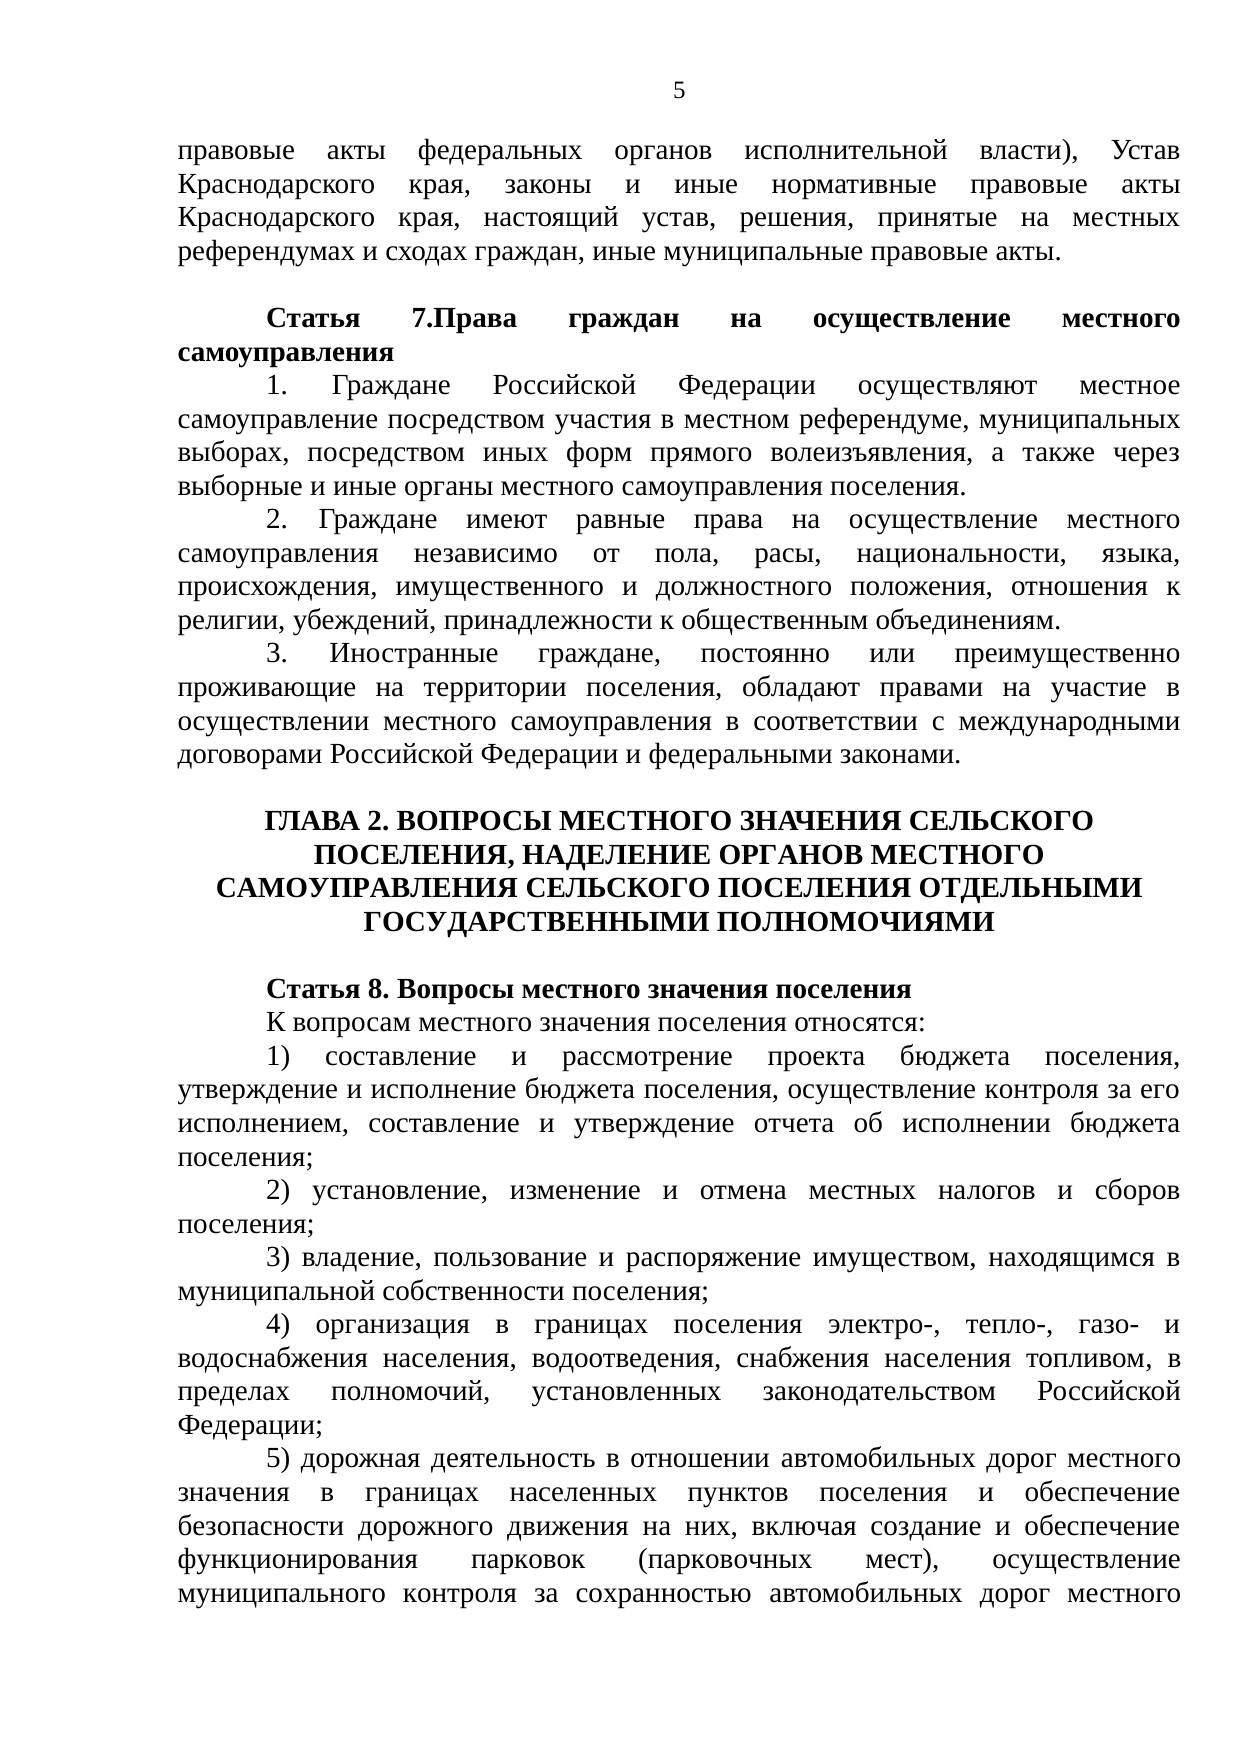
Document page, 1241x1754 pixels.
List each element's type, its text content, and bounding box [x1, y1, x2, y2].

text 2) установление, изменение и отмена местных налогов и сборов поселения; [177, 1172, 1181, 1239]
text Статья 7.Права граждан на осуществление местного самоуправления [177, 300, 1181, 367]
list Граждане Российской Федерации осуществляют местное самоуправление посредством участия в местном референдуме, муниципальных выборах, посредством иных форм прямого волеизъявления, а также через выборные и иные органы местного самоуправления поселения. [177, 367, 1181, 501]
text 3) владение, пользование и распоряжение имуществом, находящимся в муниципальной собственности поселения; [177, 1239, 1181, 1306]
list Иностранные граждане, постоянно или преимущественно проживающие на территории поселения, обладают правами на участие в осуществлении местного самоуправления в соответствии с международными договорами Российской Федерации и федеральными законами. [177, 636, 1181, 770]
text К вопросам местного значения поселения относятся: [177, 1004, 1181, 1038]
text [177, 1441, 1181, 1608]
text 4) организация в границах поселения электро-, тепло-, газо- и водоснабжения населения, водоотведения, снабжения населения топливом, в пределах полномочий, установленных законодательством Российской Федерации; [177, 1306, 1181, 1441]
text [177, 132, 1181, 267]
text 1) составление и рассмотрение проекта бюджета поселения, утверждение и исполнение бюджета поселения, осуществление контроля за его исполнением, составление и утверждение отчета об исполнении бюджета поселения; [177, 1038, 1181, 1172]
list Граждане имеют равные права на осуществление местного самоуправления независимо от пола, расы, национальности, языка, происхождения, имущественного и должностного положения, отношения к религии, убеждений, принадлежности к общественным объединениям. [177, 501, 1181, 636]
text Статья 8. Вопросы местного значения поселения [177, 971, 1181, 1004]
text ГЛАВА 2. ВОПРОСЫ местного ЗНАЧЕНИЯ СЕЛЬСКОГО поселения, НАДЕЛЕНИЕ ОРГАНОВ МЕСТНОГО САМОУПРАВЛЕНИЯ СЕЛЬСКОГО ПОСЕЛЕНИЯ ОТДЕЛЬНЫМИ ГОСУДАРСТВЕННЫМИ ПОЛНОМОЧИЯМИ [177, 803, 1181, 937]
